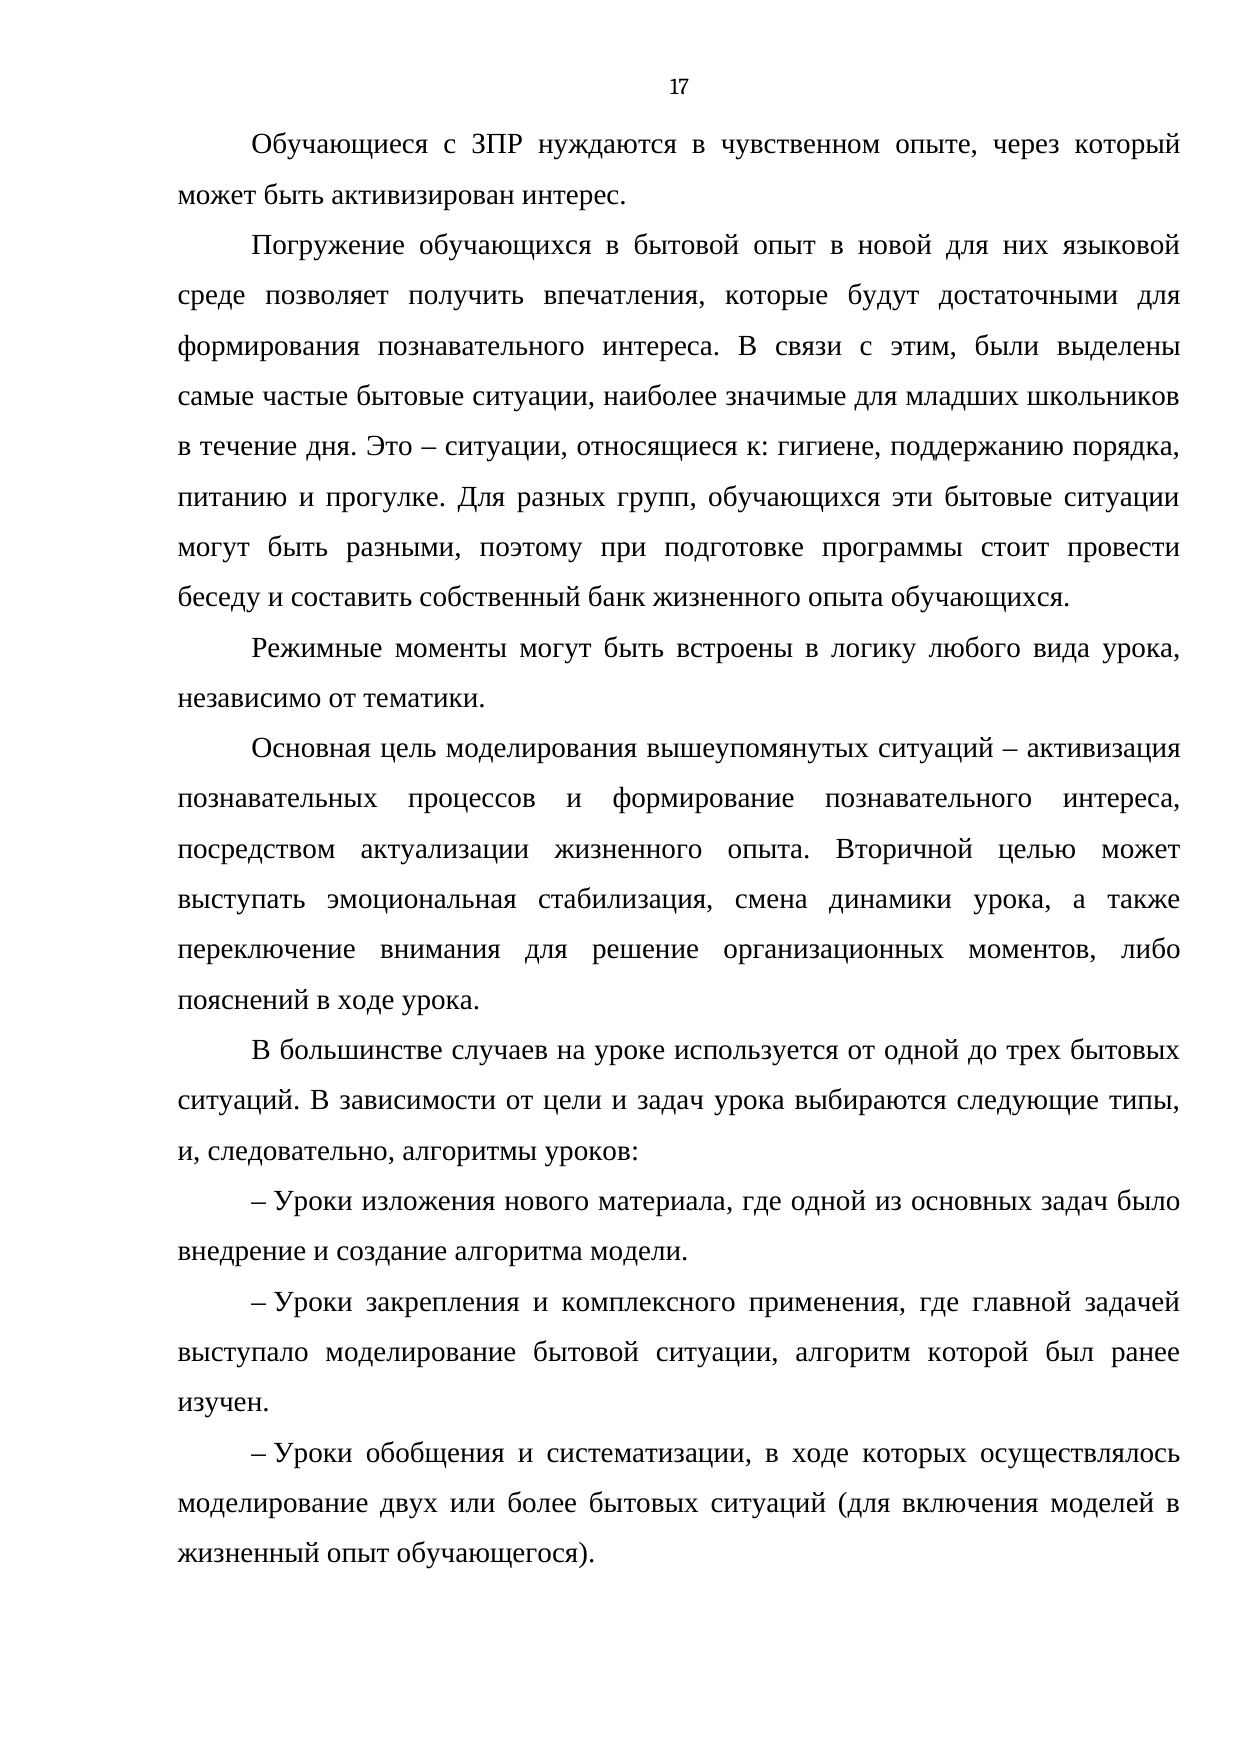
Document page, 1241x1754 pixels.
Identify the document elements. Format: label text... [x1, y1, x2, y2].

text В большинстве случаев на уроке используется от одной до трех бытовых ситуаций. В зависимости от цели и задач урока выбираются следующие типы, и, следовательно, алгоритмы уроков: [177, 1032, 1181, 1166]
text – Уроки закрепления и комплексного применения, где главной задачей выступало моделирование бытовой ситуации, алгоритм которой был ранее изучен. [177, 1284, 1181, 1418]
text Основная цель моделирования вышеупомянутых ситуаций – активизация познавательных процессов и формирование познавательного интереса, посредством актуализации жизненного опыта. Вторичной целью может выступать эмоциональная стабилизация, смена динамики урока, а также переключение внимания для решение организационных моментов, либо пояснений в ходе урока. [177, 730, 1181, 1015]
text Обучающиеся с ЗПР нуждаются в чувственном опыте, через который может быть активизирован интерес. [177, 127, 1181, 210]
text Режимные моменты могут быть встроены в логику любого вида урока, независимо от тематики. [177, 630, 1181, 713]
text – Уроки обобщения и систематизации, в ходе которых осуществлялось моделирование двух или более бытовых ситуаций (для включения моделей в жизненный опыт обучающегося). [177, 1435, 1181, 1569]
text – Уроки изложения нового материала, где одной из основных задач было внедрение и создание алгоритма модели. [177, 1183, 1181, 1267]
text Погружение обучающихся в бытовой опыт в новой для них языковой среде позволяет получить впечатления, которые будут достаточными для формирования познавательного интереса. В связи с этим, были выделены самые частые бытовые ситуации, наиболее значимые для младших школьников в течение дня. Это – ситуации, относящиеся к: гигиене, поддержанию порядка, питанию и прогулке. Для разных групп, обучающихся эти бытовые ситуации могут быть разными, поэтому при подготовке программы стоит провести беседу и составить собственный банк жизненного опыта обучающихся. [177, 227, 1181, 613]
